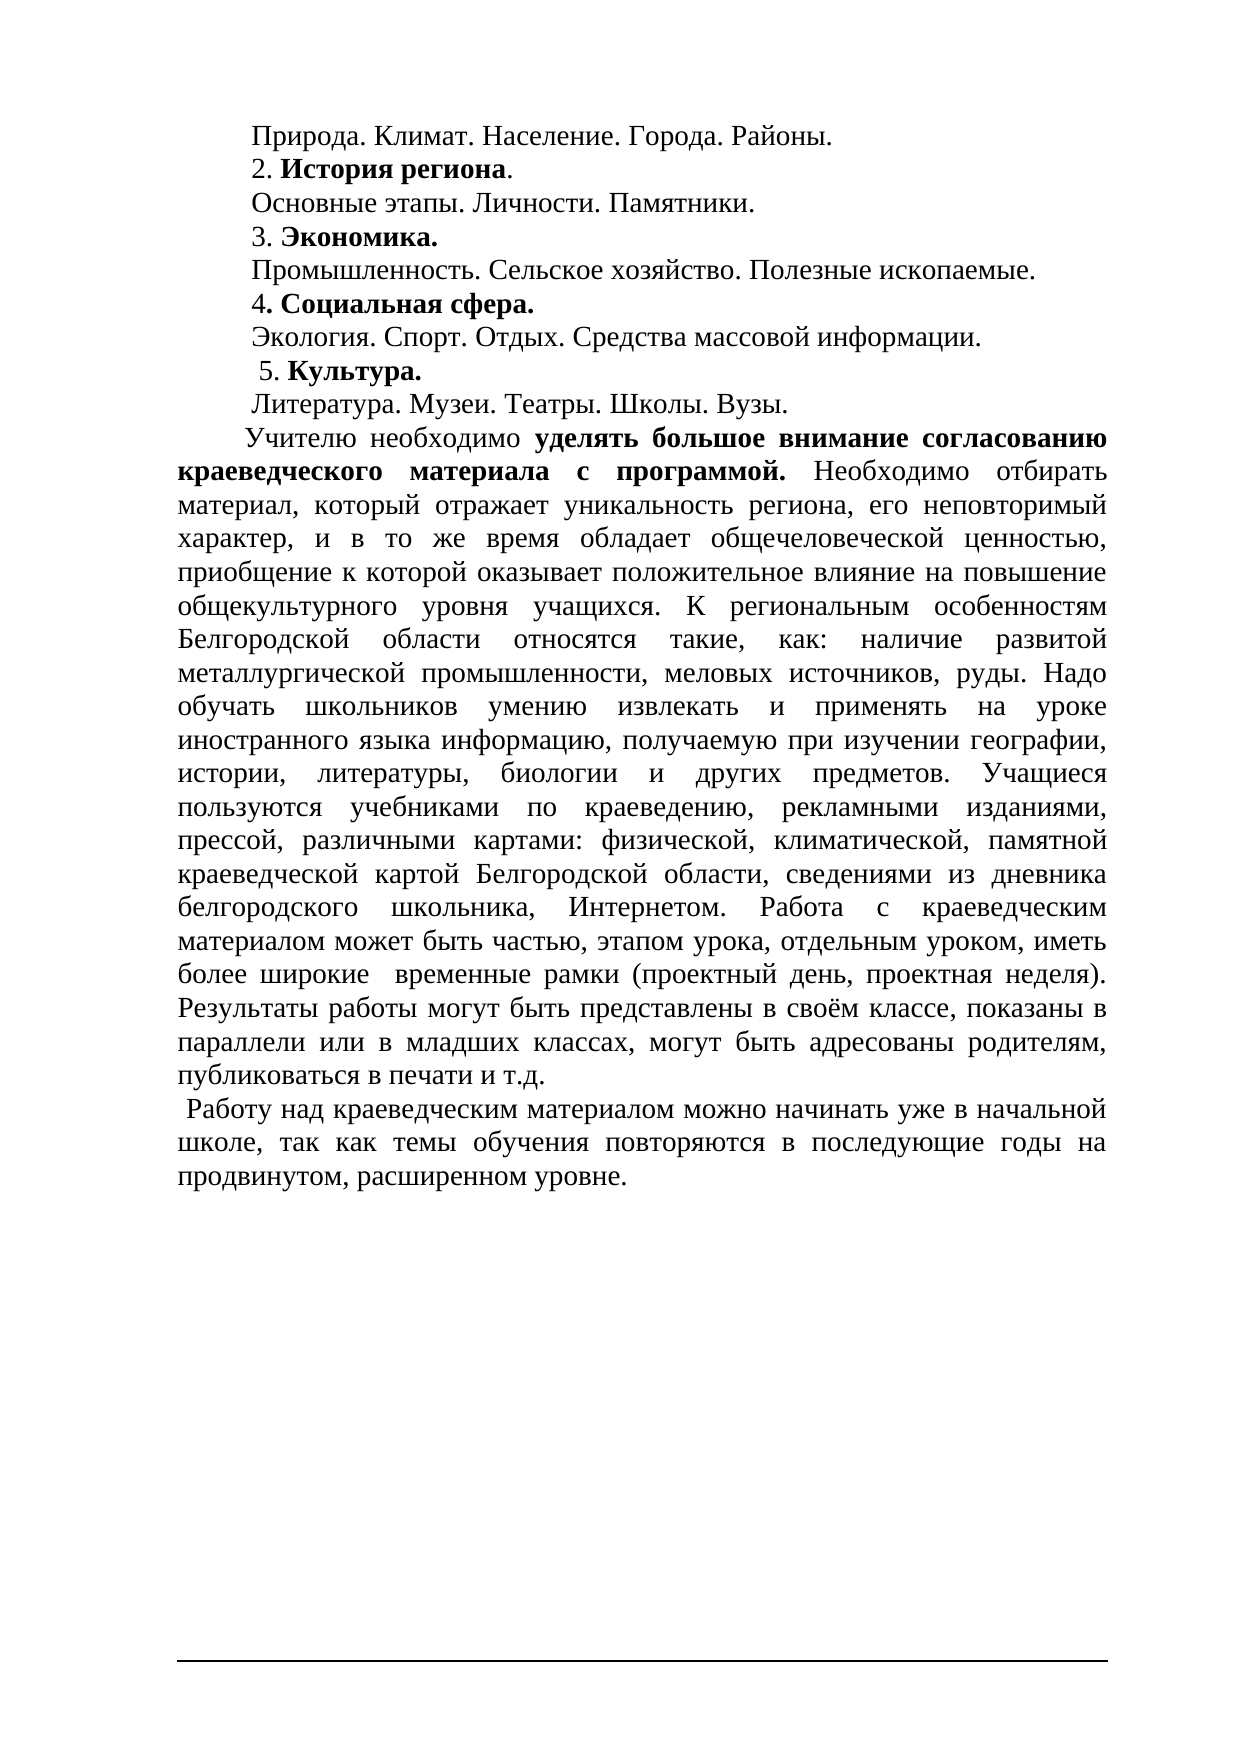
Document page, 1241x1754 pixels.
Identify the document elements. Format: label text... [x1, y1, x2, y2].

text 3. Экономика. [177, 219, 1108, 252]
text Природа. Климат. Население. Города. Районы. [177, 118, 1108, 152]
text 2. История региона. [177, 152, 1108, 185]
text Промышленность. Сельское хозяйство. Полезные ископаемые. [177, 252, 1108, 286]
text Основные этапы. Личности. Памятники. [177, 185, 1108, 219]
text 4. Социальная сфера. [177, 286, 1108, 319]
text Работу над краеведческим материалом можно начинать уже в начальной школе, так как темы обучения повторяются в последующие годы на продвинутом, расширенном уровне. [177, 1091, 1108, 1191]
text Литература. Музеи. Театры. Школы. Вузы. [177, 386, 1108, 420]
text Учителю необходимо уделять большое внимание согласованию краеведческого материала с программой. Необходимо отбирать материал, который отражает уникальность региона, его неповторимый характер, и в то же время обладает общечеловеческой ценностью, приобщение к которой оказывает положительное влияние на повышение общекультурного уровня учащихся. К региональным особенностям Белгородской области относятся такие, как: наличие развитой металлургической промышленности, меловых источников, руды. Надо обучать школьников умению извлекать и применять на уроке иностранного языка информацию, получаемую при изучении географии, истории, литературы, биологии и других предметов. Учащиеся пользуются учебниками по краеведению, рекламными изданиями, прессой, различными картами: физической, климатической, памятной краеведческой картой Белгородской области, сведениями из дневника белгородского школьника, Интернетом. Работа с краеведческим материалом может быть частью, этапом урока, отдельным уроком, иметь более широкие временные рамки (проектный день, проектная неделя). Результаты работы могут быть представлены в своём классе, показаны в параллели или в младших классах, могут быть адресованы родителям, публиковаться в печати и т.д. [177, 420, 1108, 1091]
text 5. Культура. [177, 353, 1108, 386]
text Экология. Спорт. Отдых. Средства массовой информации. [177, 319, 1108, 353]
